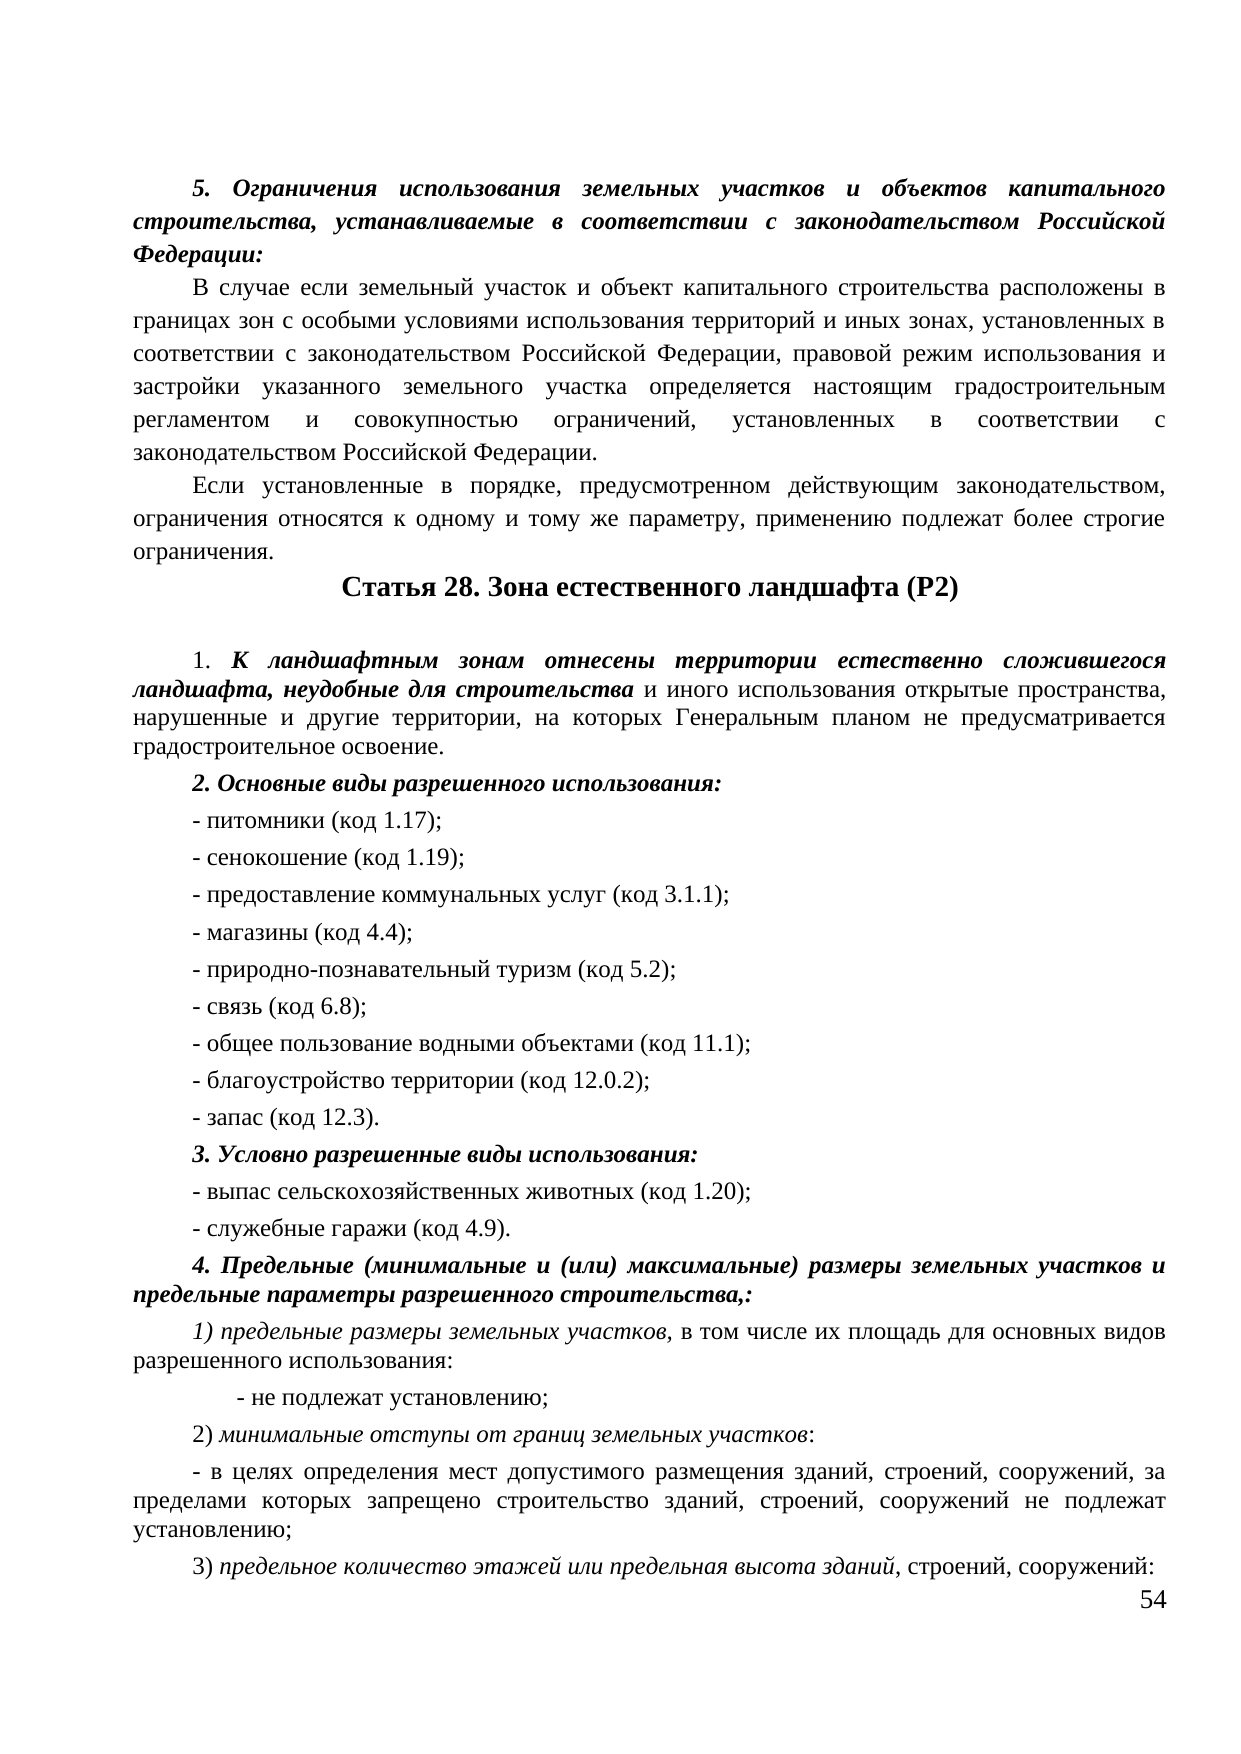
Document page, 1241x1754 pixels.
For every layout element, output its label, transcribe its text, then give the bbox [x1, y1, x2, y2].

text 1) предельные размеры земельных участков, в том числе их площадь для основных видов разрешенного использования: [133, 1316, 1167, 1374]
text Если установленные в порядке, предусмотренном действующим законодательством, ограничения относятся к одному и тому же параметру, применению подлежат более строгие ограничения. [133, 470, 1167, 565]
text - благоустройство территории (код 12.0.2); [133, 1065, 1167, 1094]
text 3) предельное количество этажей или предельная высота зданий, строений, сооружений: [133, 1551, 1167, 1579]
text В случае если земельный участок и объект капитального строительства расположены в границах зон с особыми условиями использования территорий и иных зонах, установленных в соответствии с законодательством Российской Федерации, правовой режим использования и застройки указанного земельного участка определяется настоящим градостроительным регламентом и совокупностью ограничений, установленных в соответствии с законодательством Российской Федерации. [133, 272, 1167, 466]
text 1. К ландшафтным зонам отнесены территории естественно сложившегося ландшафта, неудобные для строительства и иного использования открытые пространства, нарушенные и другие территории, на которых Генеральным планом не предусматривается градостроительное освоение. [133, 645, 1167, 760]
text - запас (код 12.3). [133, 1102, 1167, 1131]
text 4. Предельные (минимальные и (или) максимальные) размеры земельных участков и предельные параметры разрешенного строительства,: [133, 1250, 1167, 1308]
text 2) минимальные отступы от границ земельных участков: [133, 1419, 1167, 1448]
text - сенокошение (код 1.19); [133, 842, 1167, 871]
text 3. Условно разрешенные виды использования: [133, 1139, 1167, 1168]
text - выпас сельскохозяйственных животных (код 1.20); [133, 1176, 1167, 1205]
text - связь (код 6.8); [133, 991, 1167, 1019]
text - не подлежат установлению; [133, 1382, 1167, 1411]
text - в целях определения мест допустимого размещения зданий, строений, сооружений, за пределами которых запрещено строительство зданий, строений, сооружений не подлежат установлению; [133, 1456, 1167, 1542]
subtitle Статья 28. Зона естественного ландшафта (Р2) [133, 569, 1167, 603]
text - магазины (код 4.4); [133, 917, 1167, 945]
text - общее пользование водными объектами (код 11.1); [133, 1028, 1167, 1057]
text - питомники (код 1.17); [133, 805, 1167, 834]
text 5. Ограничения использования земельных участков и объектов капитального строительства, устанавливаемые в соответствии с законодательством Российской Федерации: [133, 173, 1167, 268]
text - природно-познавательный туризм (код 5.2); [133, 954, 1167, 982]
text 2. Основные виды разрешенного использования: [133, 768, 1167, 797]
text - предоставление коммунальных услуг (код 3.1.1); [133, 879, 1167, 908]
text - служебные гаражи (код 4.9). [133, 1213, 1167, 1242]
